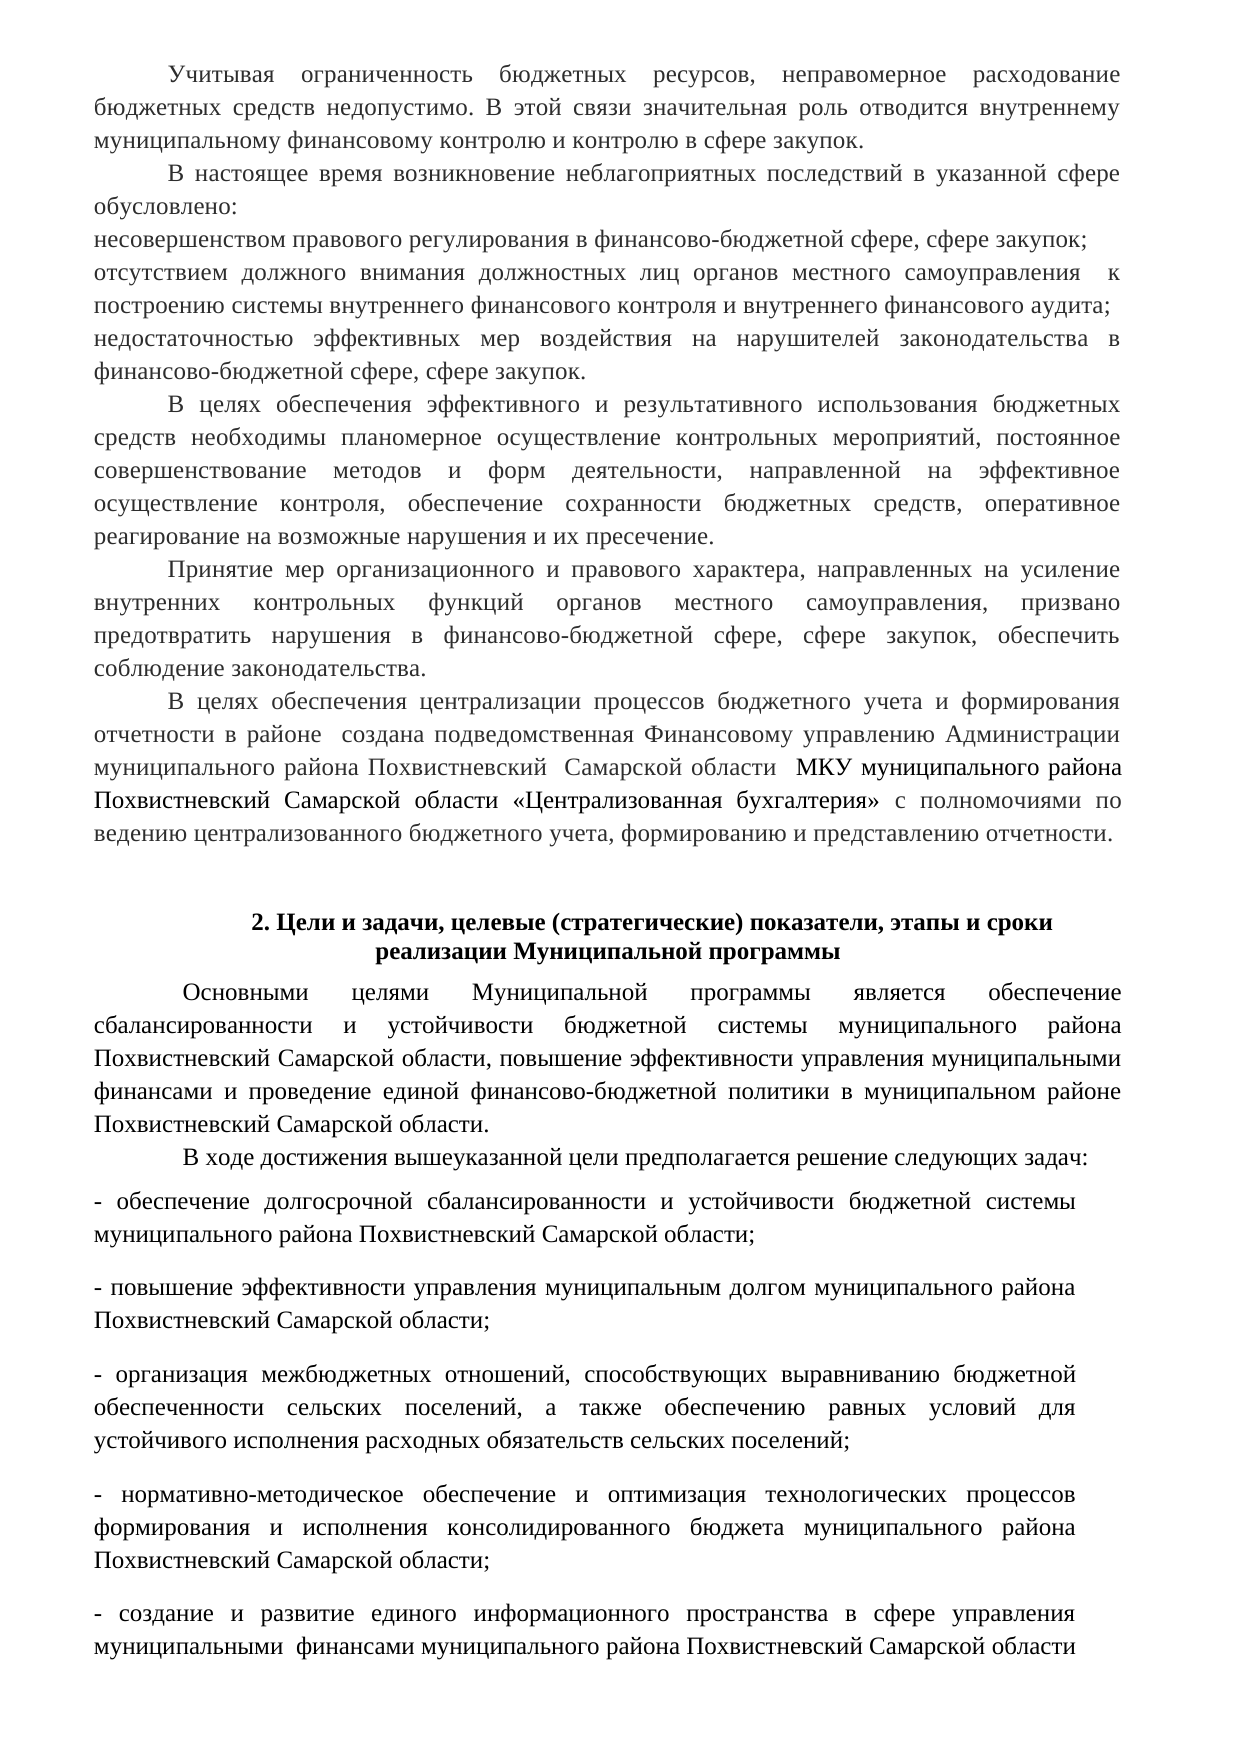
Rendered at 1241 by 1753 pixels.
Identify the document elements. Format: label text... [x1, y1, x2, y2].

text отсутствием должного внимания должностных лиц органов местного самоуправления к построению системы внутреннего финансового контроля и внутреннего финансового аудита; [94, 257, 1122, 319]
text недостаточностью эффективных мер воздействия на нарушителей законодательства в финансово-бюджетной сфере, сфере закупок. [94, 323, 1122, 385]
table_cell - нормативно-методическое обеспечение и оптимизация технологических процессов формирования и исполнения консолидированного бюджета муниципального района Похвистневский Самарской области; [87, 1468, 1083, 1588]
text Принятие мер организационного и правового характера, направленных на усиление внутренних контрольных функций органов местного самоуправления, призвано предотвратить нарушения в финансово-бюджетной сфере, сфере закупок, обеспечить соблюдение законодательства. [94, 554, 1122, 682]
text В целях обеспечения централизации процессов бюджетного учета и формирования отчетности в районе создана подведомственная Финансовому управлению Администрации муниципального района Похвистневский Самарской области МКУ муниципального района Похвистневский Самарской области «Централизованная бухгалтерия» с полномочиями по ведению централизованного бюджетного учета, формированию и представлению отчетности. [94, 686, 1122, 847]
text В настоящее время возникновение неблагоприятных последствий в указанной сфере обусловлено: [94, 158, 1122, 220]
text 2. Цели и задачи, целевые (стратегические) показатели, этапы и сроки реализации Муниципальной программы [94, 907, 1122, 965]
table_header - обеспечение долгосрочной сбалансированности и устойчивости бюджетной системы муниципального района Похвистневский Самарской области; [87, 1175, 1083, 1262]
text В ходе достижения вышеуказанной цели предполагается решение следующих задач: [94, 1142, 1122, 1171]
table_cell - повышение эффективности управления муниципальным долгом муниципального района Похвистневский Самарской области; [87, 1262, 1083, 1348]
text Учитывая ограниченность бюджетных ресурсов, неправомерное расходование бюджетных средств недопустимо. В этой связи значительная роль отводится внутреннему муниципальному финансовому контролю и контролю в сфере закупок. [94, 59, 1122, 154]
text Основными целями Муниципальной программы является обеспечение сбалансированности и устойчивости бюджетной системы муниципального района Похвистневский Самарской области, повышение эффективности управления муниципальными финансами и проведение единой финансово-бюджетной политики в муниципальном районе Похвистневский Самарской области. [94, 977, 1122, 1138]
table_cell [87, 1588, 1083, 1671]
table_cell - организация межбюджетных отношений, способствующих выравниванию бюджетной обеспеченности сельских поселений, а также обеспечению равных условий для устойчивого исполнения расходных обязательств сельских поселений; [87, 1349, 1083, 1468]
text В целях обеспечения эффективного и результативного использования бюджетных средств необходимы планомерное осуществление контрольных мероприятий, постоянное совершенствование методов и форм деятельности, направленной на эффективное осуществление контроля, обеспечение сохранности бюджетных средств, оперативное реагирование на возможные нарушения и их пресечение. [94, 389, 1122, 550]
text несовершенством правового регулирования в финансово-бюджетной сфере, сфере закупок; [94, 224, 1122, 253]
